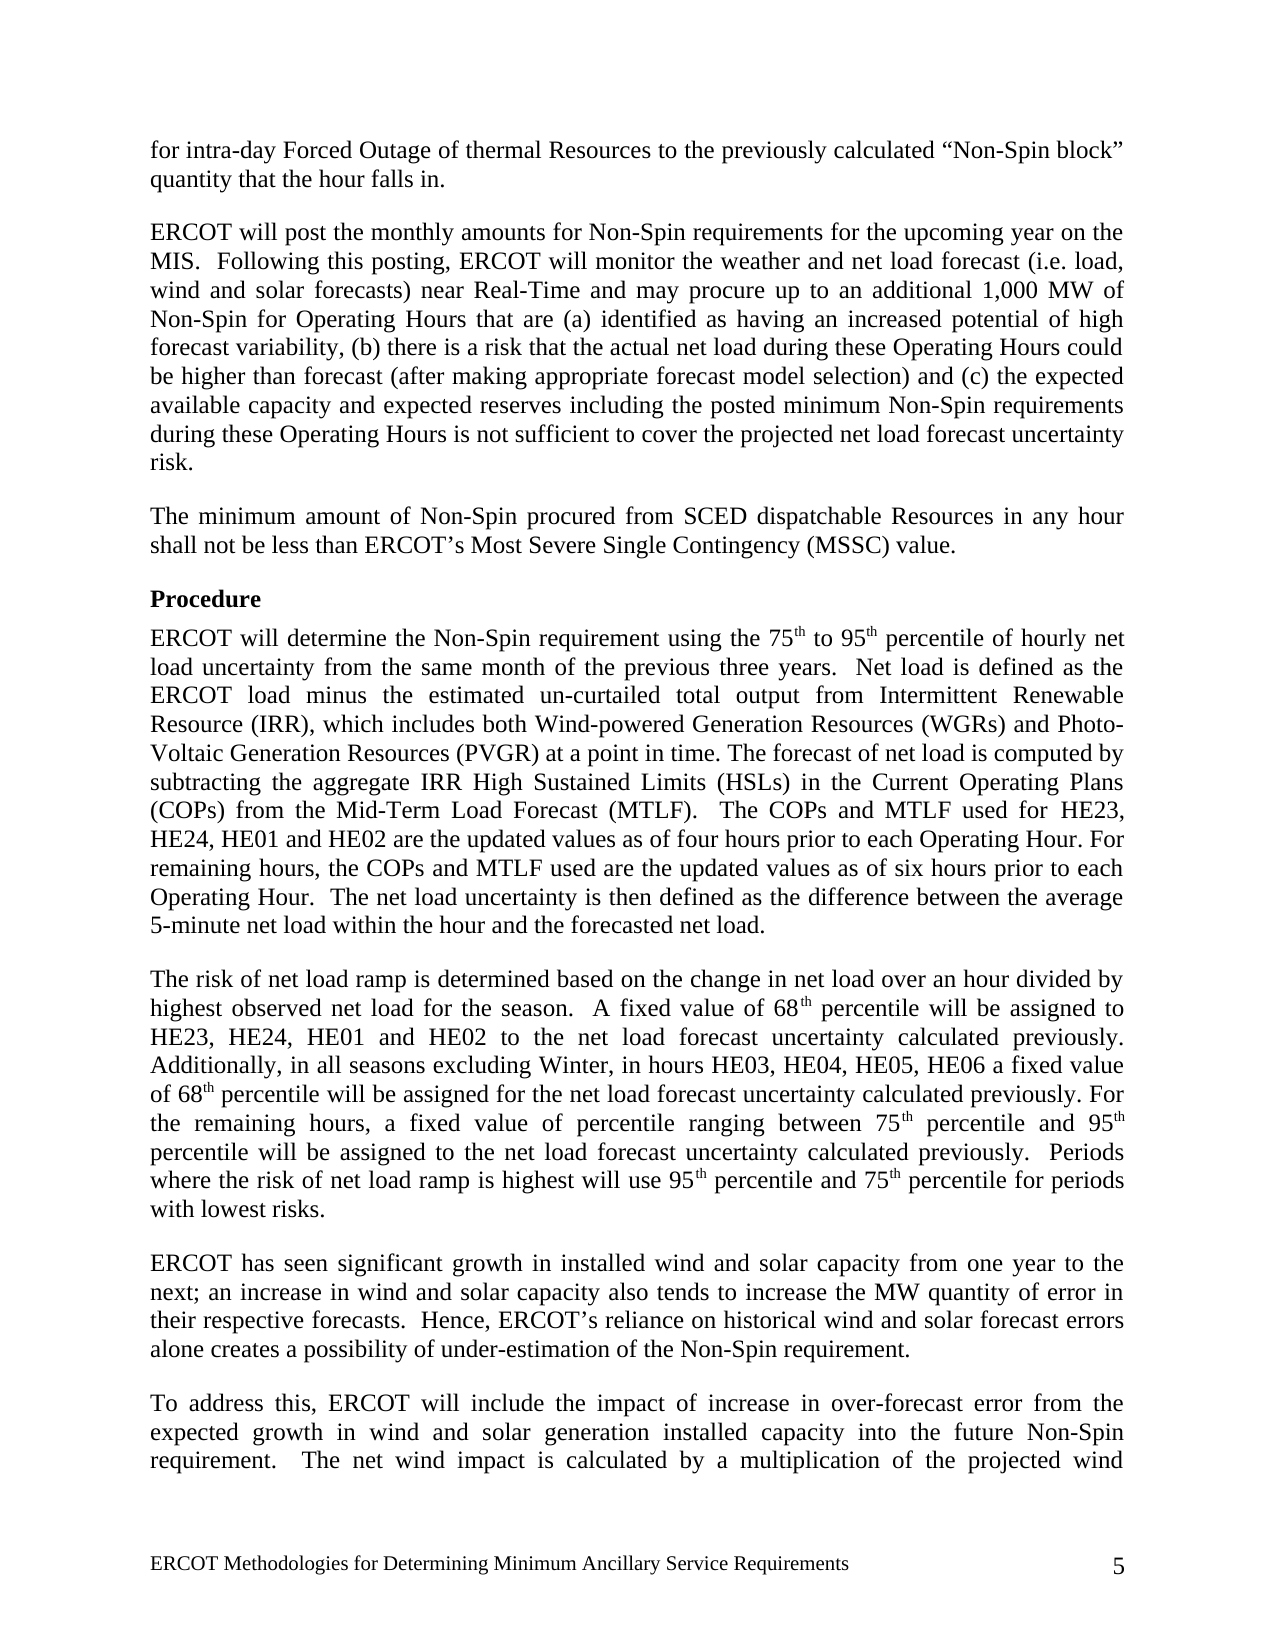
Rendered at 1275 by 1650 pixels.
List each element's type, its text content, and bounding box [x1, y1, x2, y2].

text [150, 1388, 1125, 1474]
text ERCOT will post the monthly amounts for Non-Spin requirements for the upcoming year on the MIS. Following this posting, ERCOT will monitor the weather and net load forecast (i.e. load, wind and solar forecasts) near Real-Time and may procure up to an additional 1,000 MW of Non-Spin for Operating Hours that are (a) identified as having an increased potential of high forecast variability, (b) there is a risk that the actual net load during these Operating Hours could be higher than forecast (after making appropriate forecast model selection) and (c) the expected available capacity and expected reserves including the posted minimum Non-Spin requirements during these Operating Hours is not sufficient to cover the projected net load forecast uncertainty risk. [150, 217, 1125, 476]
subtitle Procedure [150, 584, 1125, 612]
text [150, 135, 1125, 192]
text ERCOT will determine the Non-Spin requirement using the 75th to 95th percentile of hourly net load uncertainty from the same month of the previous three years. Net load is defined as the ERCOT load minus the estimated un-curtailed total output from Intermittent Renewable Resource (IRR), which includes both Wind-powered Generation Resources (WGRs) and Photo-Voltaic Generation Resources (PVGR) at a point in time. The forecast of net load is computed by subtracting the aggregate IRR High Sustained Limits (HSLs) in the Current Operating Plans (COPs) from the Mid-Term Load Forecast (MTLF). The COPs and MTLF used for HE23, HE24, HE01 and HE02 are the updated values as of four hours prior to each Operating Hour. For remaining hours, the COPs and MTLF used are the updated values as of six hours prior to each Operating Hour. The net load uncertainty is then defined as the difference between the average 5-minute net load within the hour and the forecasted net load. [150, 623, 1125, 939]
text ERCOT has seen significant growth in installed wind and solar capacity from one year to the next; an increase in wind and solar capacity also tends to increase the MW quantity of error in their respective forecasts. Hence, ERCOT’s reliance on historical wind and solar forecast errors alone creates a possibility of under-estimation of the Non-Spin requirement. [150, 1248, 1125, 1363]
text The minimum amount of Non-Spin procured from SCED dispatchable Resources in any hour shall not be less than ERCOT’s Most Severe Single Contingency (MSSC) value. [150, 501, 1125, 559]
text The risk of net load ramp is determined based on the change in net load over an hour divided by highest observed net load for the season. A fixed value of 68th percentile will be assigned to HE23, HE24, HE01 and HE02 to the net load forecast uncertainty calculated previously. Additionally, in all seasons excluding Winter, in hours HE03, HE04, HE05, HE06 a fixed value of 68th percentile will be assigned for the net load forecast uncertainty calculated previously. For the remaining hours, a fixed value of percentile ranging between 75th percentile and 95th percentile will be assigned to the net load forecast uncertainty calculated previously. Periods where the risk of net load ramp is highest will use 95th percentile and 75th percentile for periods with lowest risks. [150, 964, 1125, 1223]
